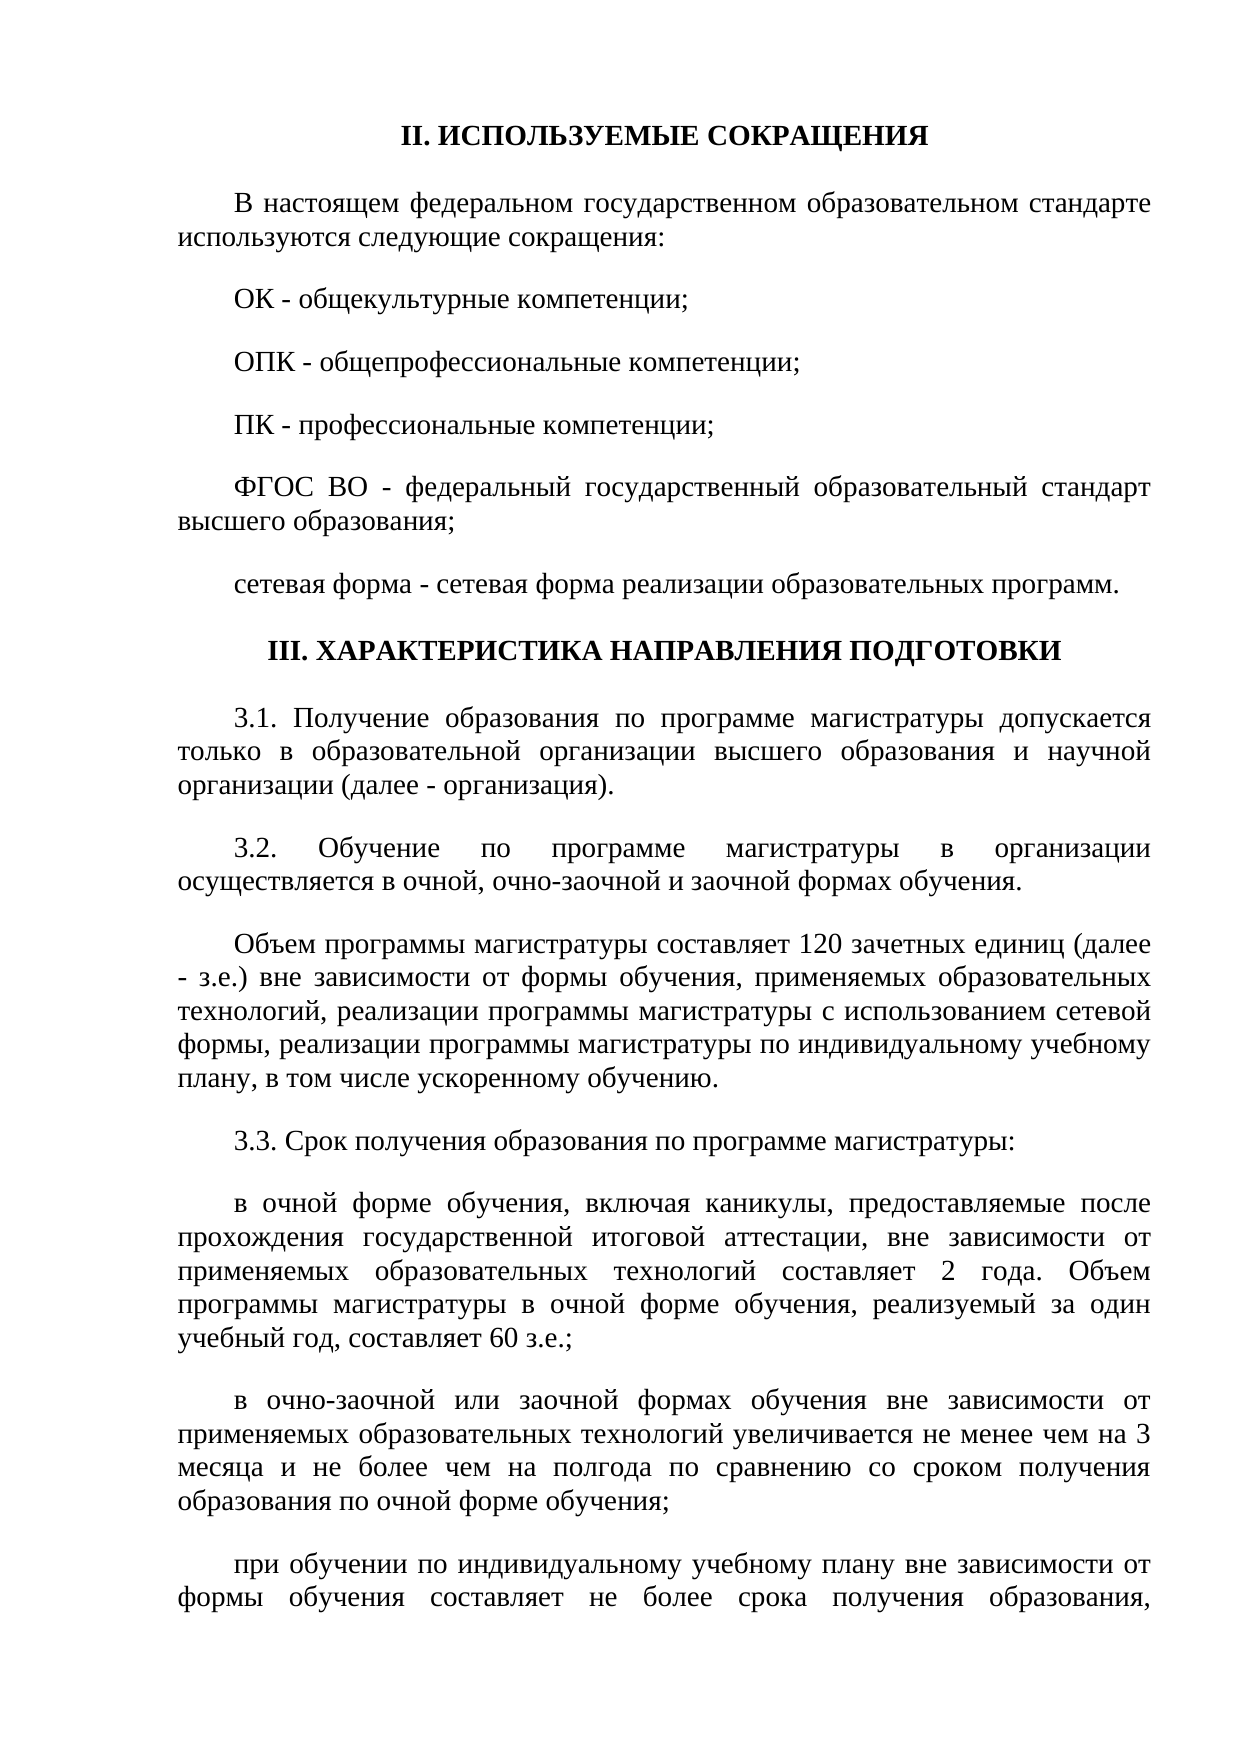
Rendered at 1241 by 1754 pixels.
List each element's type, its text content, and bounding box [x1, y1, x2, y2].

text ФГОС ВО - федеральный государственный образовательный стандарт высшего образования; [177, 469, 1152, 537]
title III. ХАРАКТЕРИСТИКА НАПРАВЛЕНИЯ ПОДГОТОВКИ [177, 633, 1152, 666]
text в очной форме обучения, включая каникулы, предоставляемые после прохождения государственной итоговой аттестации, вне зависимости от применяемых образовательных технологий составляет 2 года. Объем программы магистратуры в очной форме обучения, реализуемый за один учебный год, составляет 60 з.е.; [177, 1186, 1152, 1353]
text В настоящем федеральном государственном образовательном стандарте используются следующие сокращения: [177, 185, 1152, 252]
title II. ИСПОЛЬЗУЕМЫЕ СОКРАЩЕНИЯ [177, 118, 1152, 152]
text ОК - общекультурные компетенции; [177, 281, 1152, 315]
text сетевая форма - сетевая форма реализации образовательных программ. [177, 566, 1152, 599]
text в очно-заочной или заочной формах обучения вне зависимости от применяемых образовательных технологий увеличивается не менее чем на 3 месяца и не более чем на полгода по сравнению со сроком получения образования по очной форме обучения; [177, 1382, 1152, 1517]
text 3.2. Обучение по программе магистратуры в организации осуществляется в очной, очно-заочной и заочной формах обучения. [177, 830, 1152, 897]
text 3.3. Срок получения образования по программе магистратуры: [177, 1123, 1152, 1156]
text ОПК - общепрофессиональные компетенции; [177, 344, 1152, 378]
text Объем программы магистратуры составляет 120 зачетных единиц (далее - з.е.) вне зависимости от формы обучения, применяемых образовательных технологий, реализации программы магистратуры с использованием сетевой формы, реализации программы магистратуры по индивидуальному учебному плану, в том числе ускоренному обучению. [177, 926, 1152, 1094]
text 3.1. Получение образования по программе магистратуры допускается только в образовательной организации высшего образования и научной организации (далее - организация). [177, 700, 1152, 801]
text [177, 1546, 1152, 1613]
text ПК - профессиональные компетенции; [177, 407, 1152, 440]
